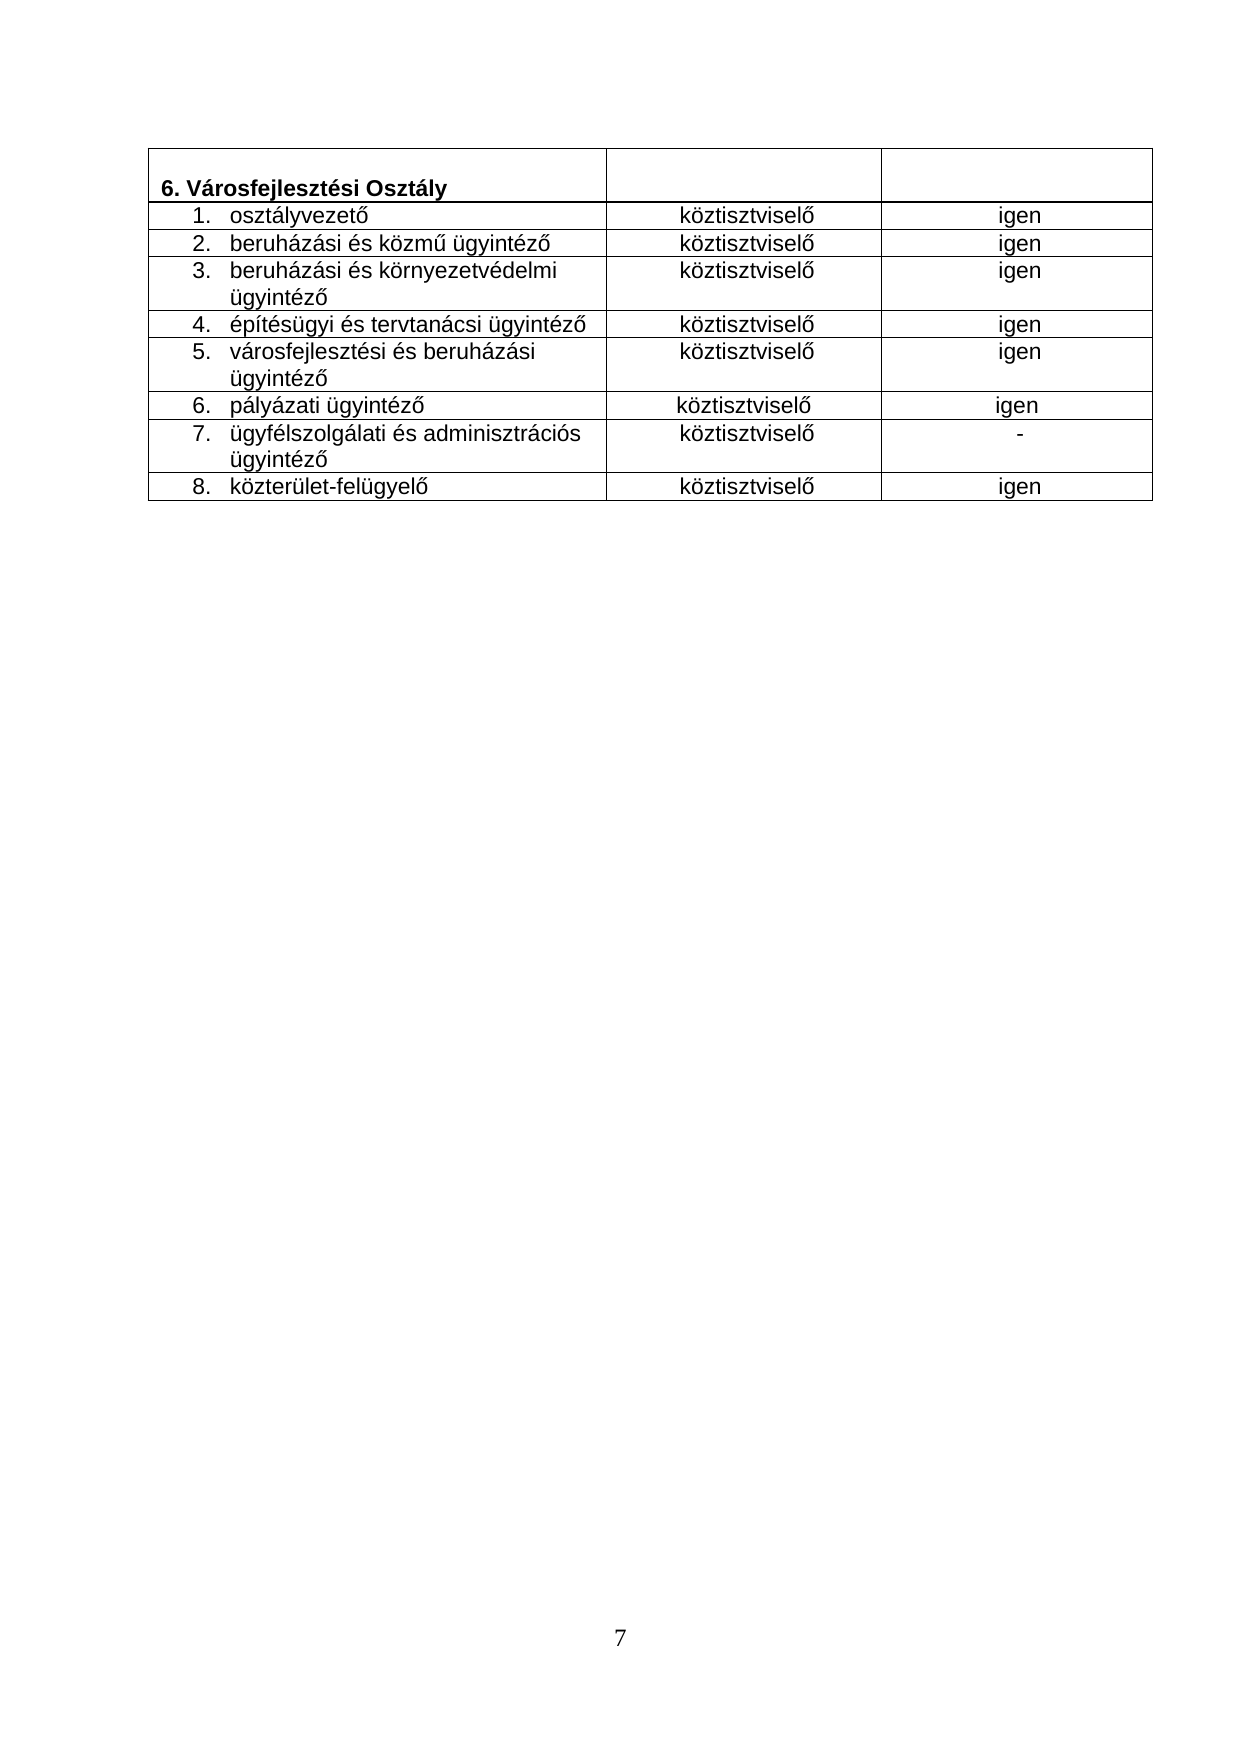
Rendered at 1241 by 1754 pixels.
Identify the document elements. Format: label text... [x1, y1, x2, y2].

table_cell 6. Városfejlesztési Osztály [149, 149, 606, 201]
table_cell köztisztviselő [607, 257, 881, 310]
table_cell igen [882, 230, 1152, 256]
table_cell pályázati ügyintéző [149, 392, 606, 418]
table_cell köztisztviselő [607, 473, 881, 499]
table_cell igen [882, 203, 1152, 229]
table_cell köztisztviselő [607, 311, 881, 337]
table_cell igen [882, 257, 1152, 310]
table_cell köztisztviselő [607, 420, 881, 472]
table_cell [607, 149, 881, 201]
table_cell közterület-felügyelő [149, 473, 606, 499]
table_cell beruházási és közmű ügyintéző [149, 230, 606, 256]
table_cell városfejlesztési és beruházási ügyintéző [149, 338, 606, 391]
table_cell igen [882, 311, 1152, 337]
table_cell igen [882, 473, 1152, 499]
table_cell - [882, 420, 1152, 472]
table_cell köztisztviselő [607, 230, 881, 256]
table_cell ügyfélszolgálati és adminisztrációs ügyintéző [149, 420, 606, 472]
table_cell osztályvezető [149, 203, 606, 229]
table_cell köztisztviselő [607, 203, 881, 229]
table_cell [882, 149, 1152, 201]
table_cell köztisztviselő [607, 338, 881, 391]
table_cell beruházási és környezetvédelmi ügyintéző [149, 257, 606, 310]
table_cell igen [882, 392, 1152, 418]
table_cell igen [882, 338, 1152, 391]
table_cell építésügyi és tervtanácsi ügyintéző [149, 311, 606, 337]
table_cell köztisztviselő [607, 392, 881, 418]
